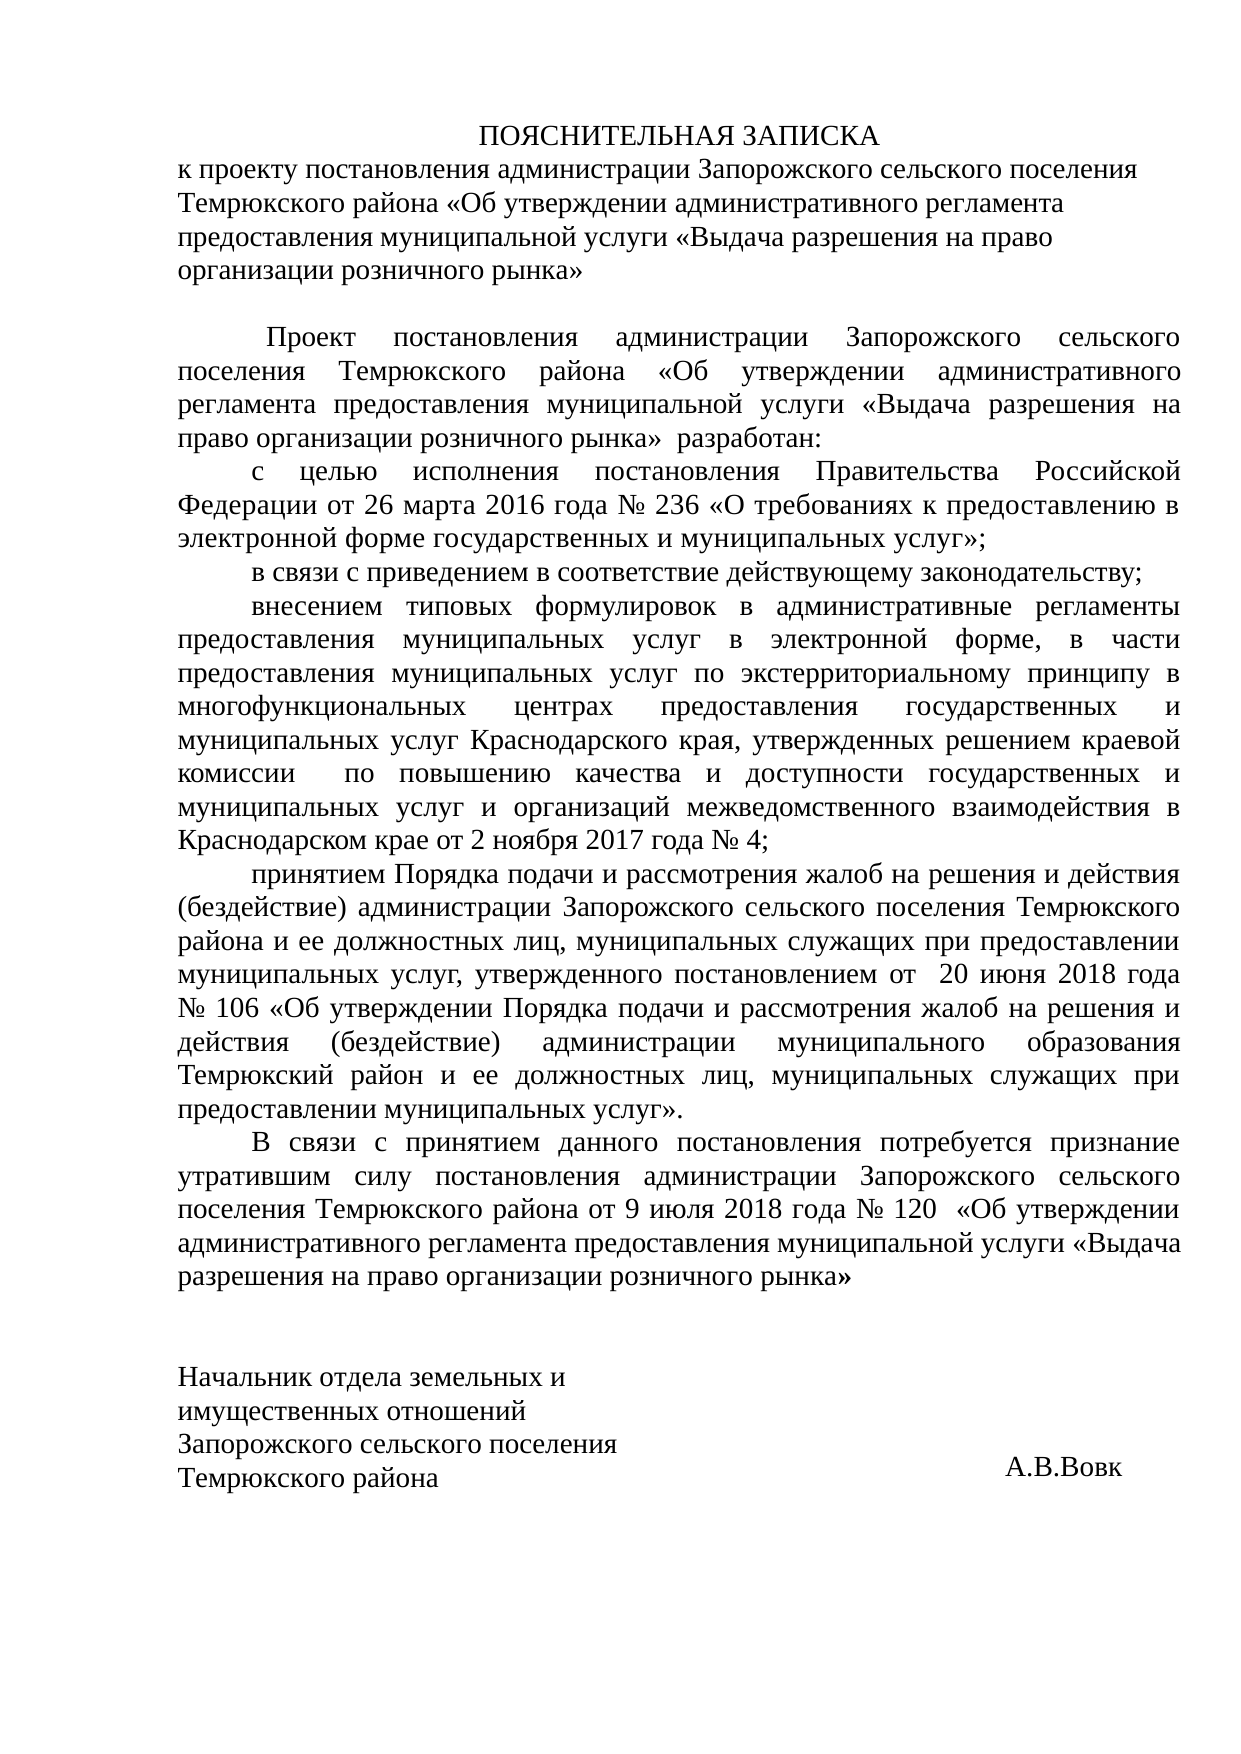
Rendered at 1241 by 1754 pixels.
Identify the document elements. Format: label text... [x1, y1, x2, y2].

subtitle с целью исполнения постановления Правительства Российской Федерации от 26 марта 2016 года № 236 «О требованиях к предоставлению в электронной форме государственных и муниципальных услуг»; [177, 453, 1181, 554]
text ПОЯСНИТЕЛЬНАЯ ЗАПИСКА [177, 118, 1181, 152]
subtitle в связи с приведением в соответствие действующему законодательству; [177, 554, 1181, 588]
table_header А.В.Вовк [679, 1359, 1192, 1600]
text к проекту постановления администрации Запорожского сельского поселения Темрюкского района «Об утверждении административного регламента предоставления муниципальной услуги «Выдача разрешения на право организации розничного рынка» [177, 152, 1181, 286]
text В связи с принятием данного постановления потребуется признание утратившим силу постановления администрации Запорожского сельского поселения Темрюкского района от 9 июля 2018 года № 120 «Об утверждении административного регламента предоставления муниципальной услуги «Выдача разрешения на право организации розничного рынка» [177, 1124, 1181, 1292]
subtitle принятием Порядка подачи и рассмотрения жалоб на решения и действия (бездействие) администрации Запорожского сельского поселения Темрюкского района и ее должностных лиц, муниципальных служащих при предоставлении муниципальных услуг, утвержденного постановлением от 20 июня 2018 года № 106 «Об утверждении Порядка подачи и рассмотрения жалоб на решения и действия (бездействие) администрации муниципального образования Темрюкский район и ее должностных лиц, муниципальных служащих при предоставлении муниципальных услуг». [177, 856, 1181, 1124]
subtitle внесением типовых формулировок в административные регламенты предоставления муниципальных услуг в электронной форме, в части предоставления муниципальных услуг по экстерриториальному принципу в многофункциональных центрах предоставления государственных и муниципальных услуг Краснодарского края, утвержденных решением краевой комиссии по повышению качества и доступности государственных и муниципальных услуг и организаций межведомственного взаимодействия в Краснодарском крае от 2 ноября 2017 года № 4; [177, 588, 1181, 856]
text Проект постановления администрации Запорожского сельского поселения Темрюкского района «Об утверждении административного регламента предоставления муниципальной услуги «Выдача разрешения на право организации розничного рынка» разработан: [177, 319, 1181, 453]
table_header Начальник отдела земельных и имущественных отношений Запорожского сельского поселения Темрюкского района [166, 1359, 679, 1600]
